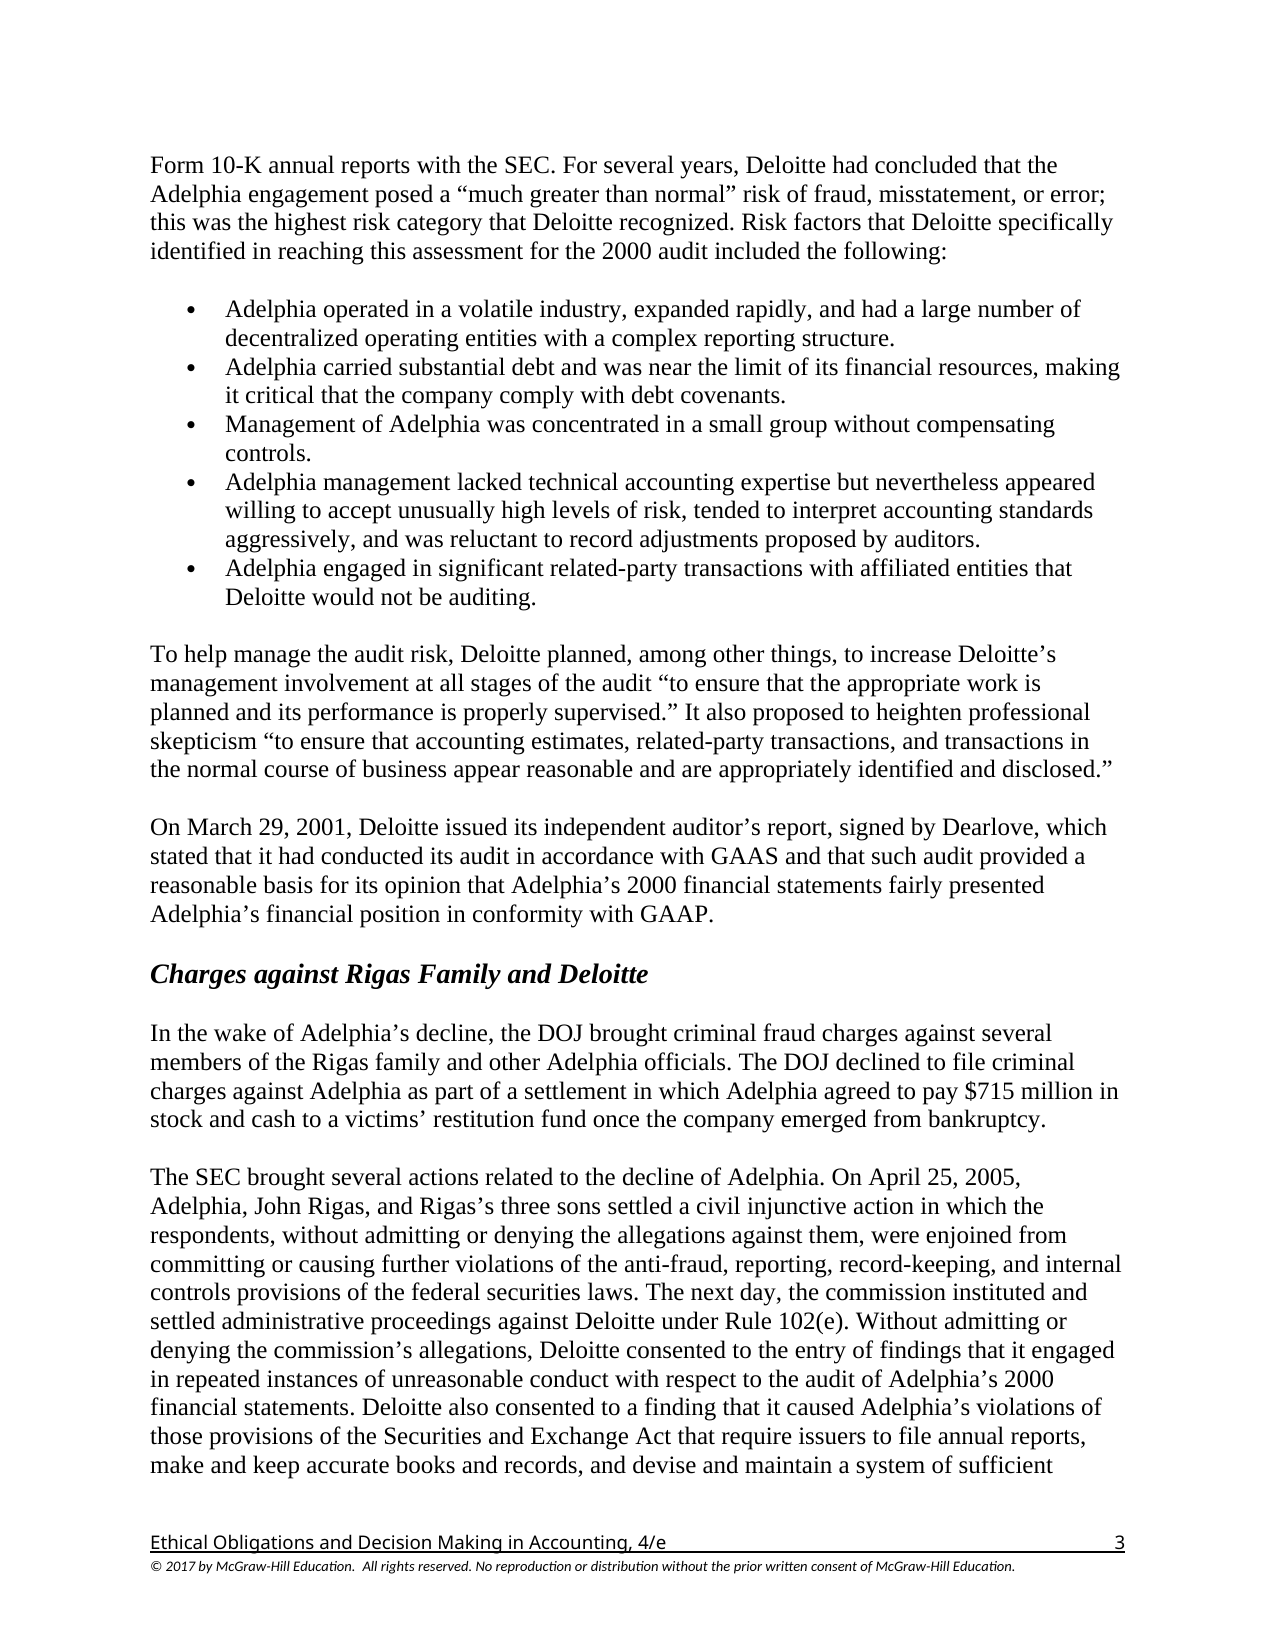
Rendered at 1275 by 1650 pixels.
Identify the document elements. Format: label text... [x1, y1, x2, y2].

list Management of Adelphia was concentrated in a small group without compensating controls. [187, 409, 1125, 467]
list Adelphia carried substantial debt and was near the limit of its financial resources, making it critical that the company comply with debt covenants. [187, 352, 1125, 409]
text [150, 150, 1125, 265]
text On March 29, 2001, Deloitte issued its independent auditor’s report, signed by Dearlove, which stated that it had conducted its audit in accordance with GAAS and that such audit provided a reasonable basis for its opinion that Adelphia’s 2000 financial statements fairly presented Adelphia’s financial position in conformity with GAAP. [150, 812, 1125, 927]
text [150, 1162, 1125, 1479]
text To help manage the audit risk, Deloitte planned, among other things, to increase Deloitte’s management involvement at all stages of the audit “to ensure that the appropriate work is planned and its performance is properly supervised.” It also proposed to heighten professional skepticism “to ensure that accounting estimates, related-party transactions, and transactions in the normal course of business appear reasonable and are appropriately identified and disclosed.” [150, 639, 1125, 783]
text Charges against Rigas Family and Deloitte [150, 957, 1125, 989]
list Adelphia management lacked technical accounting expertise but nevertheless appeared willing to accept unusually high levels of risk, tended to interpret accounting standards aggressively, and was reluctant to record adjustments proposed by auditors. [187, 467, 1125, 553]
text In the wake of Adelphia’s decline, the DOJ brought criminal fraud charges against several members of the Rigas family and other Adelphia officials. The DOJ declined to file criminal charges against Adelphia as part of a settlement in which Adelphia agreed to pay $715 million in stock and cash to a victims’ restitution fund once the company emerged from bankruptcy. [150, 1018, 1125, 1133]
list Adelphia engaged in significant related-party transactions with affiliated entities that Deloitte would not be auditing. [187, 553, 1125, 610]
list Adelphia operated in a volatile industry, expanded rapidly, and had a large number of decentralized operating entities with a complex reporting structure. [187, 294, 1125, 352]
